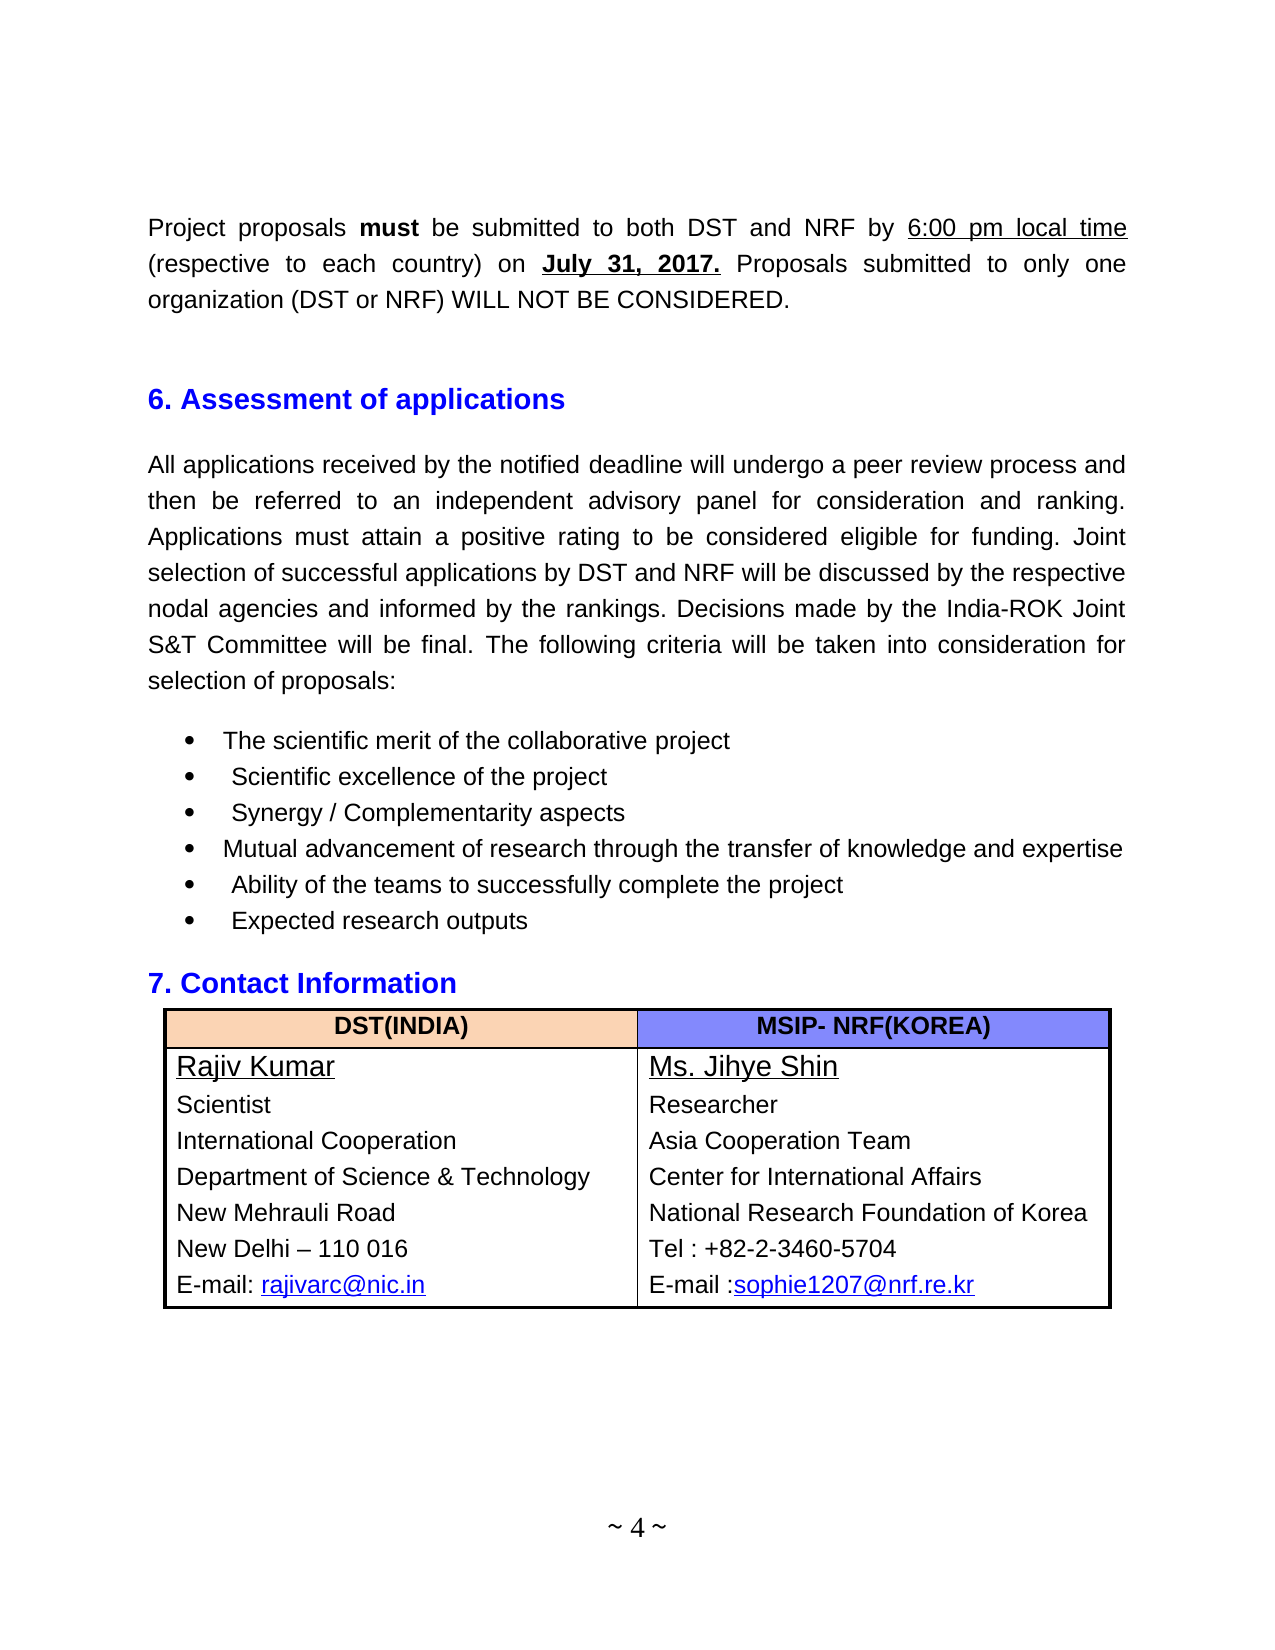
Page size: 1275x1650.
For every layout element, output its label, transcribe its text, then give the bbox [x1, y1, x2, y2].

list Expected research outputs [185, 906, 1127, 935]
list The scientific merit of the collaborative project [185, 726, 1127, 755]
text All applications received by the notified deadline will undergo a peer review process and then be referred to an independent advisory panel for consideration and ranking. Applications must attain a positive rating to be considered eligible for funding. Joint selection of successful applications by DST and NRF will be discussed by the respective nodal agencies and informed by the rankings. Decisions made by the India-ROK Joint S&T Committee will be final. The following criteria will be taken into consideration for selection of proposals: [148, 450, 1127, 695]
list Mutual advancement of research through the transfer of knowledge and expertise [185, 834, 1127, 863]
text Project proposals must be submitted to both DST and NRF by 6:00 pm local time (respective to each country) on July 31, 2017. Proposals submitted to only one organization (DST or NRF) WILL NOT BE CONSIDERED. [148, 213, 1127, 314]
table_header DST(INDIA) [167, 1011, 637, 1047]
table_cell Ms. Jihye Shin Researcher Asia Cooperation Team Center for International Affairs National Research Foundation of Korea Tel : +82-2-3460-5704 E-mail :sophie1207@nrf.re.kr [638, 1049, 1108, 1306]
text 7. Contact Information [148, 966, 1127, 1000]
list Scientific excellence of the project [185, 762, 1127, 791]
list Ability of the teams to successfully complete the project [185, 870, 1127, 899]
table_cell Rajiv Kumar Scientist International Cooperation Department of Science & Technology New Mehrauli Road New Delhi – 110 016 E-mail: rajivarc@nic.in [167, 1049, 637, 1306]
table_header MSIP- NRF(KOREA) [638, 1011, 1108, 1047]
subtitle 6. Assessment of applications [148, 382, 1127, 415]
list Synergy / Complementarity aspects [185, 798, 1127, 827]
